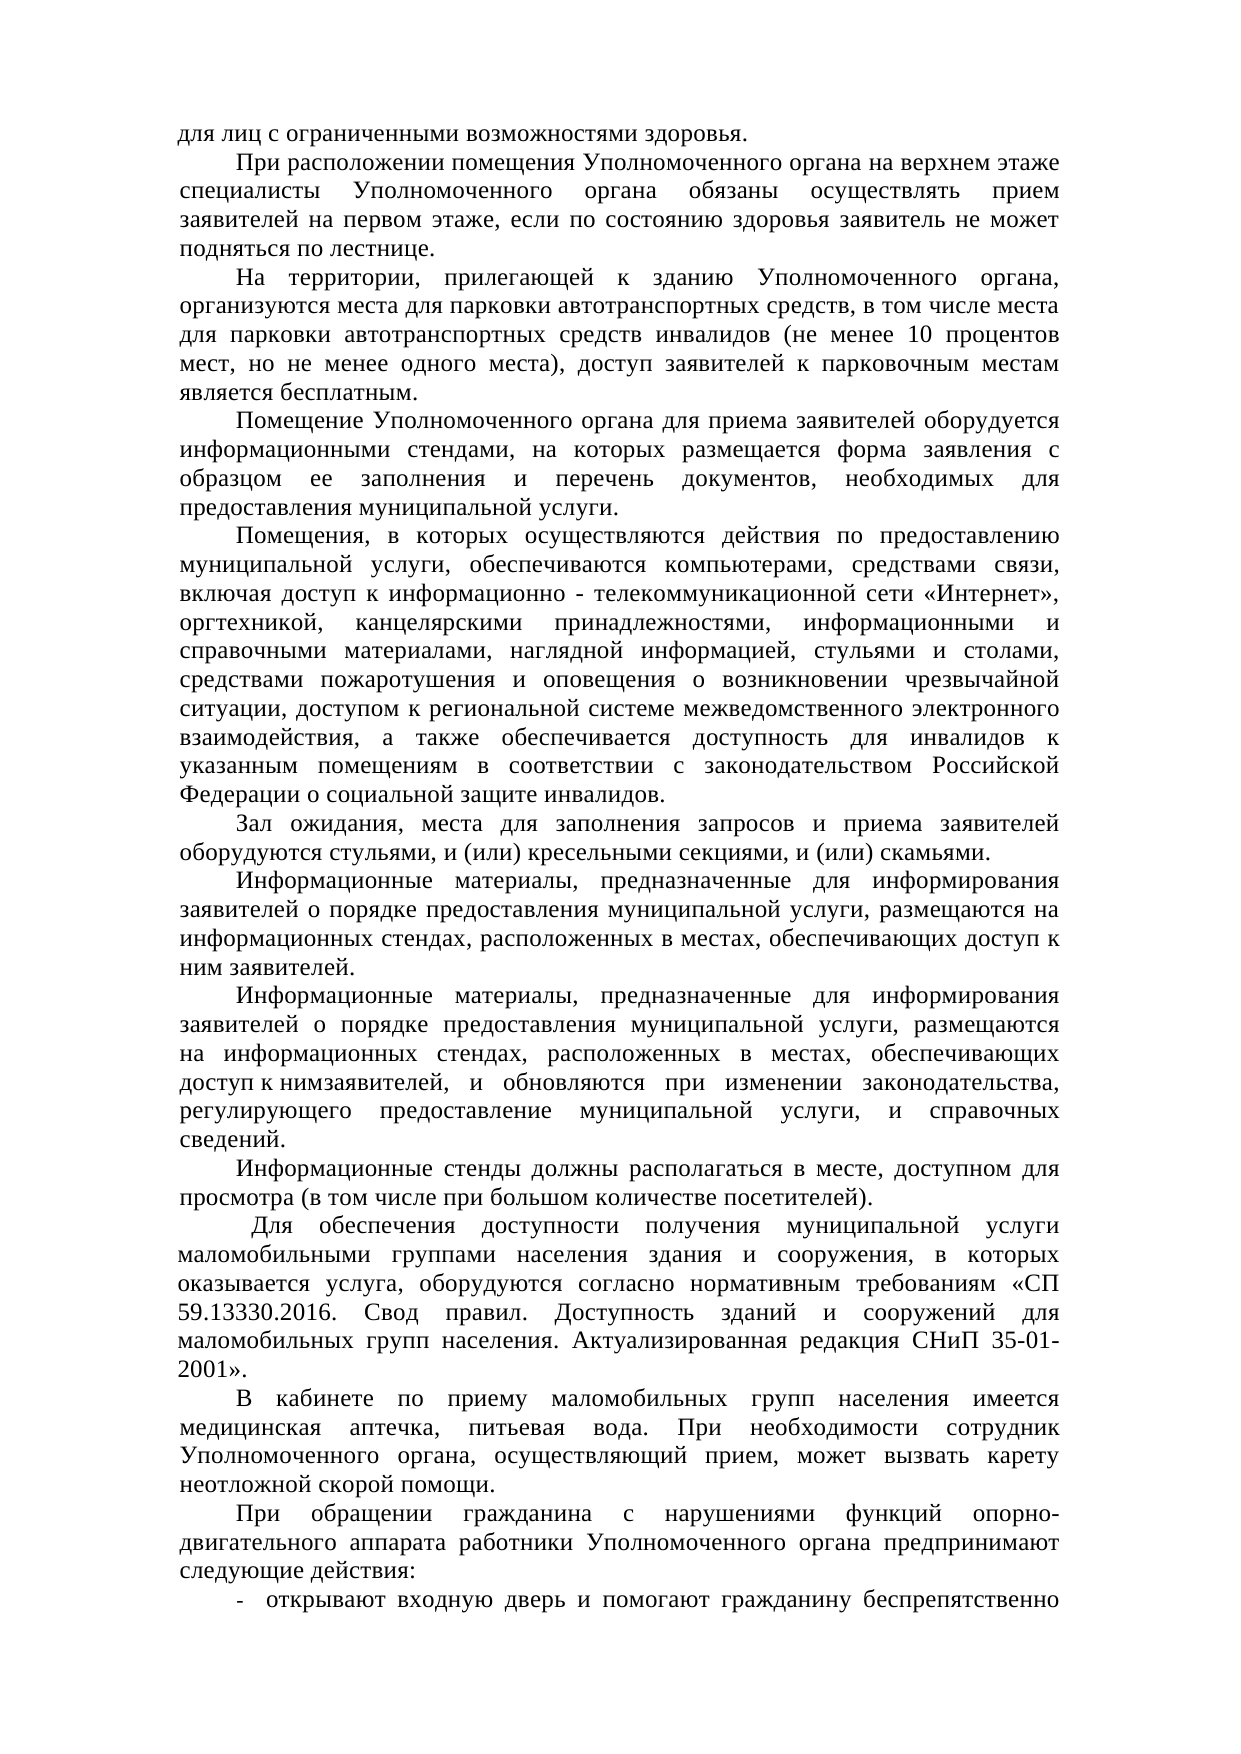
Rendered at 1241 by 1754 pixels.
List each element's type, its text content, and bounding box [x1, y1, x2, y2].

text При расположении помещения Уполномоченного органа на верхнем этаже специалисты Уполномоченного органа обязаны осуществлять прием заявителей на первом этаже, если по состоянию здоровья заявитель не может подняться по лестнице. [179, 147, 1061, 262]
text Для обеспечения доступности получения муниципальной услуги маломобильными группами населения здания и сооружения, в которых оказывается услуга, оборудуются согласно нормативным требованиям «СП 59.13330.2016. Свод правил. Доступность зданий и сооружений для маломобильных групп населения. Актуализированная редакция СНиП 35-01-2001». [177, 1211, 1061, 1383]
text Информационные стенды должны располагаться в месте, доступном для просмотра (в том числе при большом количестве посетителей). [179, 1153, 1061, 1211]
text Информационные материалы, предназначенные для информирования заявителей о порядке предоставления муниципальной услуги, размещаются на информационных стендах, расположенных в местах, обеспечивающих доступ к ним заявителей. [179, 866, 1061, 981]
text В кабинете по приему маломобильных групп населения имеется медицинская аптечка, питьевая вода. При необходимости сотрудник Уполномоченного органа, осуществляющий прием, может вызвать карету неотложной скорой помощи. [179, 1383, 1061, 1498]
text При обращении гражданина с нарушениями функций опорно-двигательного аппарата работники Уполномоченного органа предпринимают следующие действия: [179, 1498, 1061, 1584]
text Зал ожидания, места для заполнения запросов и приема заявителей оборудуются стульями, и (или) кресельными секциями, и (или) скамьями. [179, 808, 1061, 866]
text Информационные материалы, предназначенные для информирования заявителей о порядке предоставления муниципальной услуги, размещаются на информационных стендах, расположенных в местах, обеспечивающих доступ к ним заявителей, и обновляются при изменении законодательства, регулирующего предоставление муниципальной услуги, и справочных сведений. [179, 981, 1061, 1153]
text Помещение Уполномоченного органа для приема заявителей оборудуется информационными стендами, на которых размещается форма заявления с образцом ее заполнения и перечень документов, необходимых для предоставления муниципальной услуги. [179, 406, 1061, 521]
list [177, 1584, 1061, 1613]
text На территории, прилегающей к зданию Уполномоченного органа, организуются места для парковки автотранспортных средств, в том числе места для парковки автотранспортных средств инвалидов (не менее 10 процентов мест, но не менее одного места), доступ заявителей к парковочным местам является бесплатным. [179, 262, 1061, 406]
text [177, 118, 1061, 147]
text Помещения, в которых осуществляются действия по предоставлению муниципальной услуги, обеспечиваются компьютерами, средствами связи, включая доступ к информационно - телекоммуникационной сети «Интернет», оргтехникой, канцелярскими принадлежностями, информационными и справочными материалами, наглядной информацией, стульями и столами, средствами пожаротушения и оповещения о возникновении чрезвычайной ситуации, доступом к региональной системе межведомственного электронного взаимодействия, а также обеспечивается доступность для инвалидов к указанным помещениям в соответствии с законодательством Российской Федерации о социальной защите инвалидов. [179, 521, 1061, 808]
